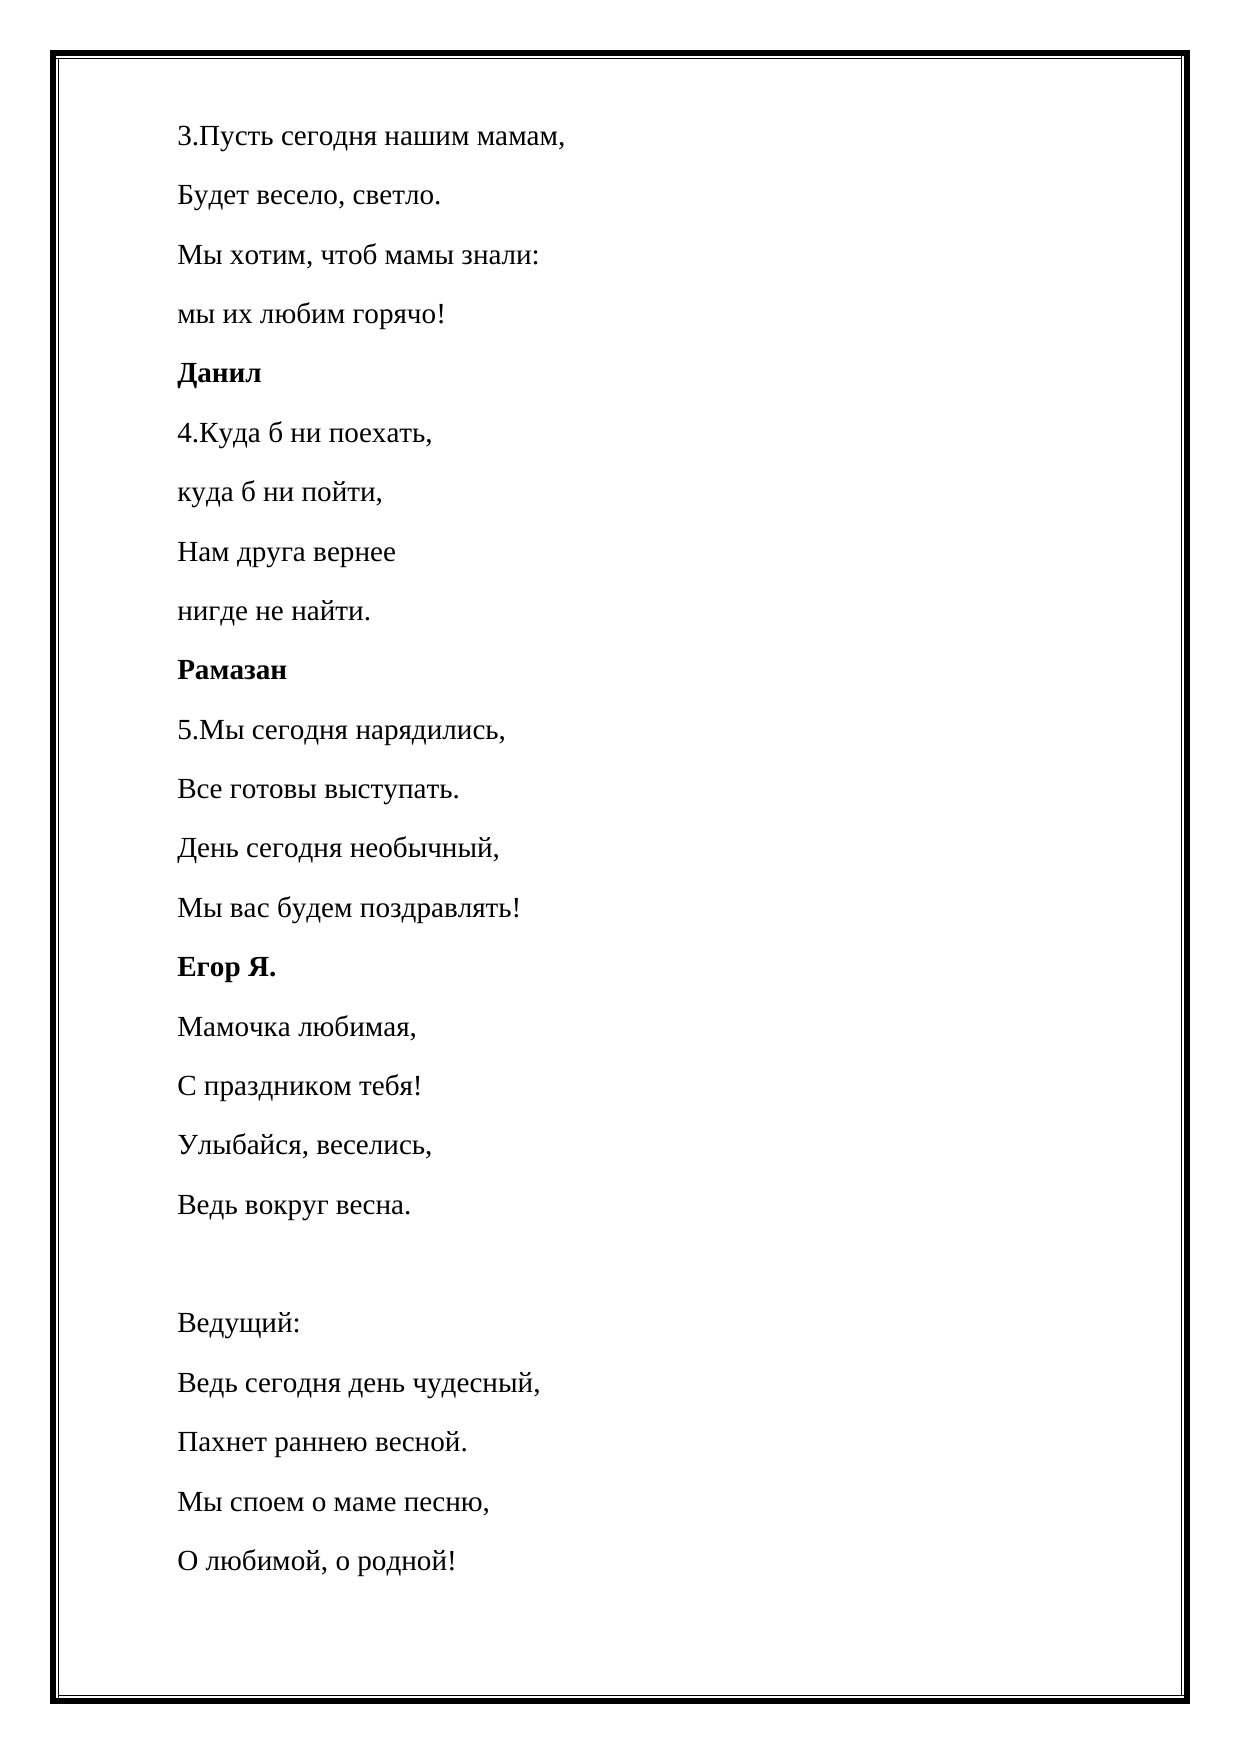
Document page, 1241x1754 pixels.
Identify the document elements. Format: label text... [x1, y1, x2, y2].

text Мы вас будем поздравлять! [177, 890, 1152, 923]
text нигде не найти. [177, 593, 1152, 627]
text 4.Куда б ни поехать, [177, 415, 1152, 448]
text О любимой, о родной! [177, 1543, 1152, 1577]
text Данил [177, 356, 1152, 389]
text Мамочка любимая, [177, 1009, 1152, 1042]
text мы их любим горячо! [177, 296, 1152, 330]
text 5.Мы сегодня нарядились, [177, 712, 1152, 745]
text Ведь сегодня день чудесный, [177, 1365, 1152, 1398]
text Мы хотим, чтоб мамы знали: [177, 237, 1152, 270]
text Ведущий: [177, 1306, 1152, 1339]
text Егор Я. [177, 949, 1152, 983]
text С праздником тебя! [177, 1068, 1152, 1102]
text Мы споем о маме песню, [177, 1484, 1152, 1517]
text Пахнет раннею весной. [177, 1424, 1152, 1458]
text Ведь вокруг весна. [177, 1187, 1152, 1220]
text Нам друга вернее [177, 534, 1152, 567]
text День сегодня необычный, [177, 831, 1152, 864]
text куда б ни пойти, [177, 474, 1152, 508]
text Все готовы выступать. [177, 771, 1152, 805]
text Улыбайся, веселись, [177, 1127, 1152, 1161]
text Будет весело, светло. [177, 177, 1152, 211]
text 3.Пусть сегодня нашим мамам, [177, 118, 1152, 152]
text Рамазан [177, 652, 1152, 686]
